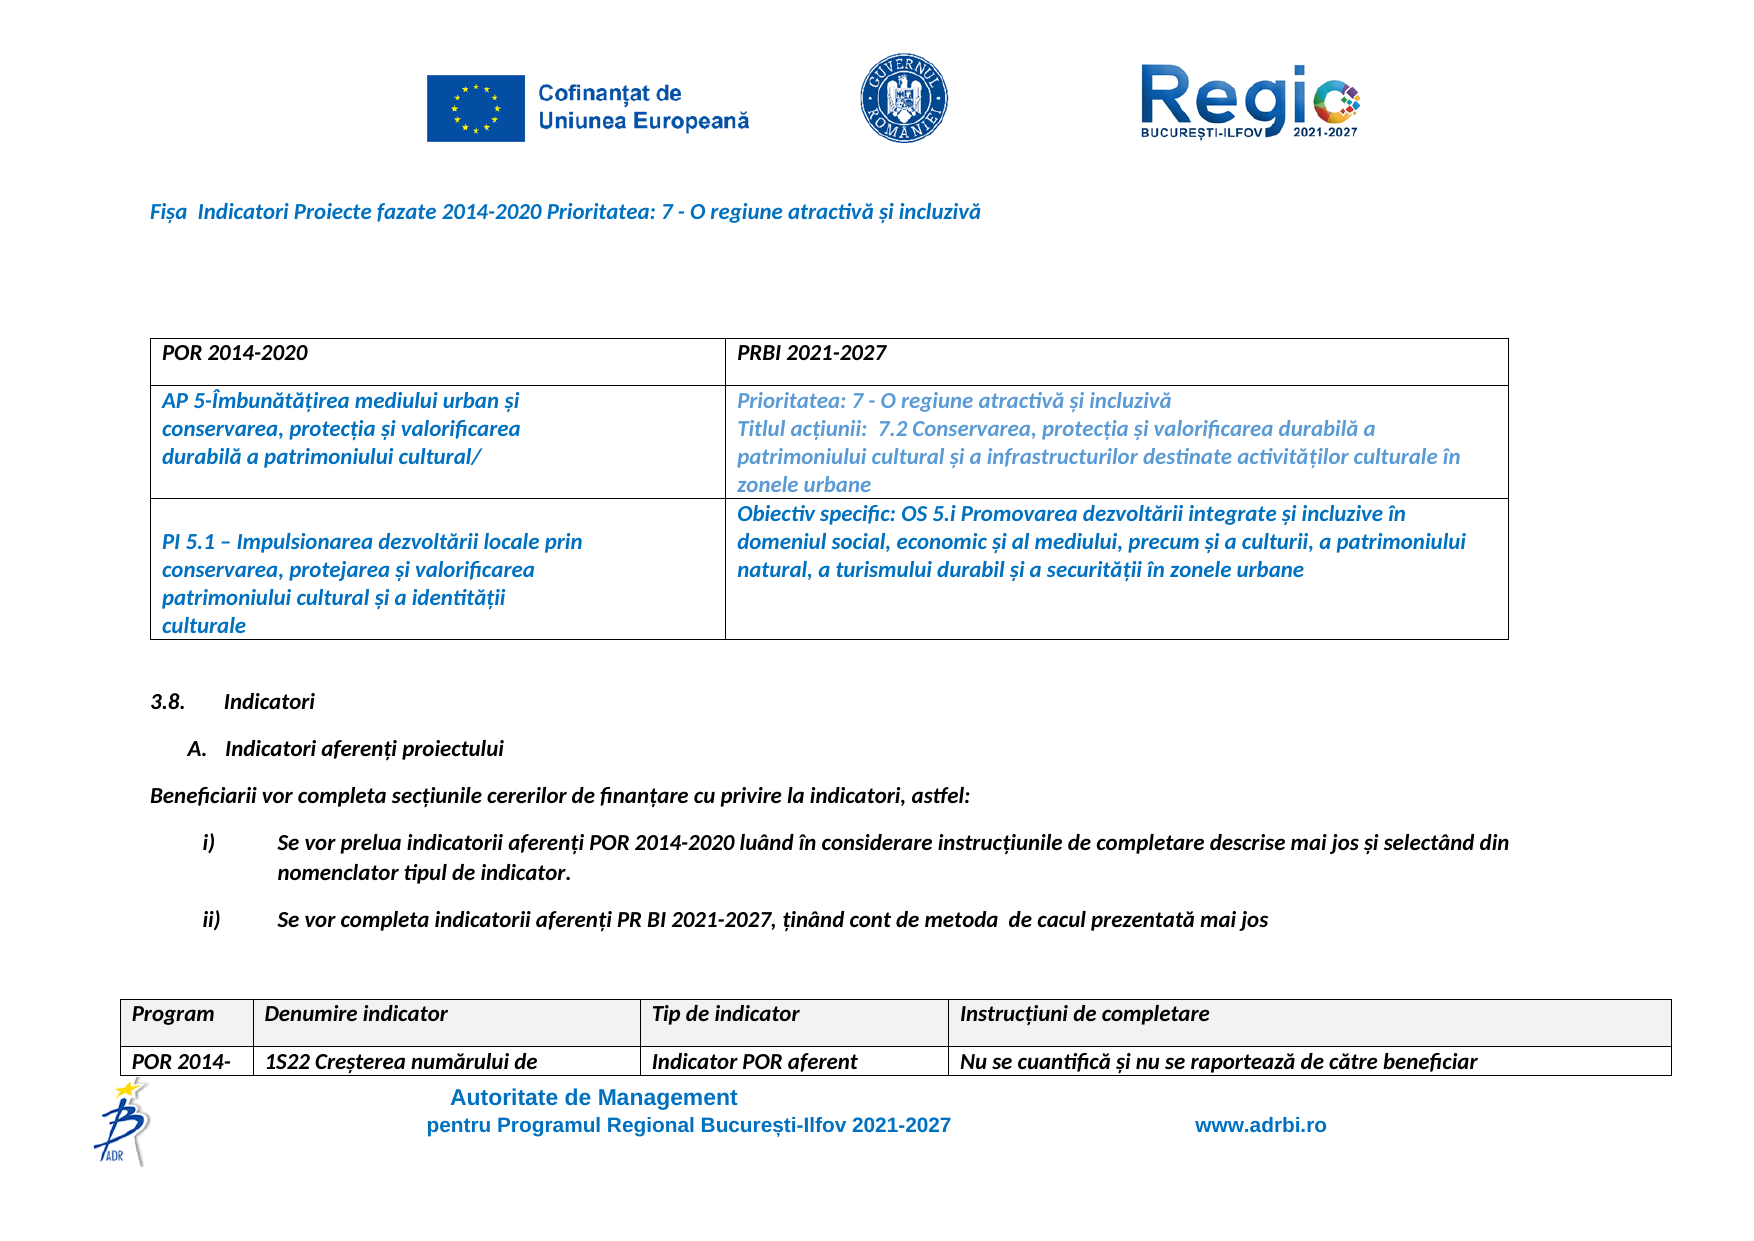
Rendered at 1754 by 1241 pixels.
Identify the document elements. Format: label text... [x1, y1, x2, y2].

text Beneficiarii vor completa secțiunile cererilor de finanțare cu privire la indicatori, astfel: [150, 781, 1604, 809]
picture [422, 52, 1360, 143]
table_cell PI 5.1 – Impulsionarea dezvoltării locale prin conservarea, protejarea şi valorificarea patrimoniului cultural şi a identităţii culturale [151, 499, 725, 639]
table_header Denumire indicator [254, 1000, 640, 1046]
table_cell Obiectiv specific: OS 5.i Promovarea dezvoltării integrate și incluzive în domeniul social, economic și al mediului, precum și a culturii, a patrimoniului natural, a turismului durabil și a securității în zonele urbane [726, 499, 1508, 639]
table_cell Prioritatea: 7 - O regiune atractivă și incluzivă Titlul acțiunii: 7.2 Conservarea, protecția și valorificarea durabilă a patrimoniului cultural și a infrastructurilor destinate activităților culturale în zonele urbane [726, 386, 1508, 498]
table_header Tip de indicator [641, 1000, 948, 1046]
table_cell Indicator POR aferent priorității de investiție – pentru POR 2014-2020 [641, 1047, 948, 1075]
text 3.8. Indicatori [150, 687, 1604, 715]
table_header PRBI 2021-2027 [726, 339, 1508, 385]
table_header Program [121, 1000, 253, 1046]
picture [93, 1077, 152, 1167]
table_cell 1S22 Creșterea numărului de obiective de patrimoniu în stare de conservare foarte buna si buna (obiective) [254, 1047, 640, 1075]
text Fișa Indicatori Proiecte fazate 2014-2020 Prioritatea: 7 - O regiune atractivă și incluzivă [150, 197, 1604, 225]
table_header Instrucțiuni de completare [949, 1000, 1671, 1046]
table_cell AP 5-Îmbunătăţirea mediului urban şi conservarea, protecţia şi valorificarea durabilă a patrimoniului cultural/ [151, 386, 725, 498]
table_cell POR 2014-2020 [121, 1047, 253, 1075]
list Se vor prelua indicatorii aferenți POR 2014-2020 luând în considerare instrucțiunile de completare descrise mai jos și selectând din nomenclator tipul de indicator. [202, 828, 1604, 886]
table_header POR 2014-2020 [151, 339, 725, 385]
list Indicatori aferenți proiectului [187, 734, 1604, 762]
list Se vor completa indicatorii aferenți PR BI 2021-2027, ținând cont de metoda de cacul prezentată mai jos [202, 905, 1604, 933]
table_cell Nu se cuantifică și nu se raportează de către beneficiar [949, 1047, 1671, 1075]
